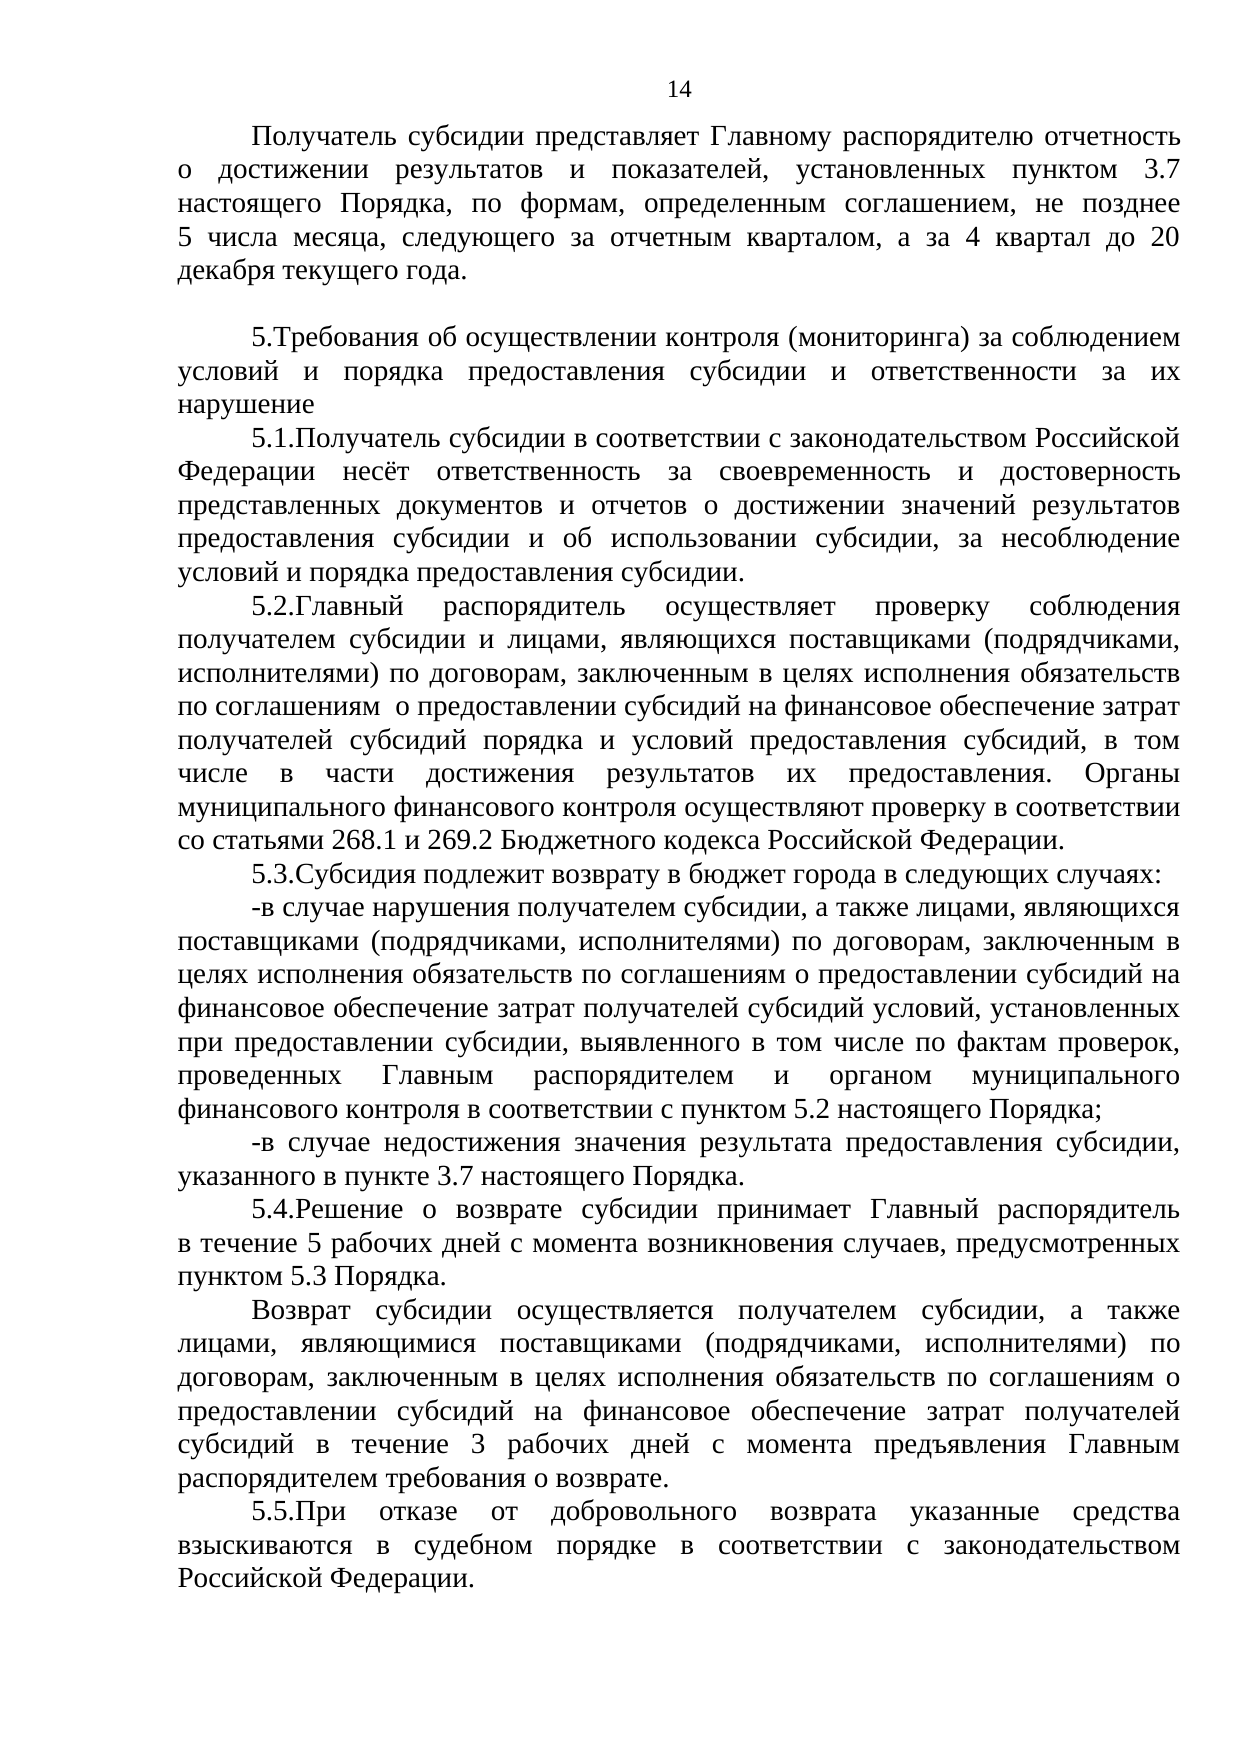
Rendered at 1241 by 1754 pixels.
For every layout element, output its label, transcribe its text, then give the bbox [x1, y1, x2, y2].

text 5.4.Решение о возврате субсидии принимает Главный распорядитель в течение 5 рабочих дней с момента возникновения случаев, предусмотренных пунктом 5.3 Порядка. [177, 1191, 1181, 1292]
text Получатель субсидии представляет Главному распорядителю отчетность о достижении результатов и показателей, установленных пунктом 3.7 настоящего Порядка, по формам, определенным соглашением, не позднее 5 числа месяца, следующего за отчетным кварталом, а за 4 квартал до 20 декабря текущего года. [177, 118, 1181, 286]
text -в случае недостижения значения результата предоставления субсидии, указанного в пункте 3.7 настоящего Порядка. [177, 1124, 1181, 1191]
text Возврат субсидии осуществляется получателем субсидии, а также лицами, являющимися поставщиками (подрядчиками, исполнителями) по договорам, заключенным в целях исполнения обязательств по соглашениям о предоставлении субсидий на финансовое обеспечение затрат получателей субсидий в течение 3 рабочих дней с момента предъявления Главным распорядителем требования о возврате. [177, 1292, 1181, 1493]
text 5.2.Главный распорядитель осуществляет проверку соблюдения получателем субсидии и лицами, являющихся поставщиками (подрядчиками, исполнителями) по договорам, заключенным в целях исполнения обязательств по соглашениям о предоставлении субсидий на финансовое обеспечение затрат получателей субсидий порядка и условий предоставления субсидий, в том числе в части достижения результатов их предоставления. Органы муниципального финансового контроля осуществляют проверку в соответствии со статьями 268.1 и 269.2 Бюджетного кодекса Российской Федерации. [177, 588, 1181, 856]
text -в случае нарушения получателем субсидии, а также лицами, являющихся поставщиками (подрядчиками, исполнителями) по договорам, заключенным в целях исполнения обязательств по соглашениям о предоставлении субсидий на финансовое обеспечение затрат получателей субсидий условий, установленных при предоставлении субсидии, выявленного в том числе по фактам проверок, проведенных Главным распорядителем и органом муниципального финансового контроля в соответствии с пунктом 5.2 настоящего Порядка; [177, 889, 1181, 1124]
text 5.Требования об осуществлении контроля (мониторинга) за соблюдением условий и порядка предоставления субсидии и ответственности за их нарушение [177, 319, 1181, 420]
text 5.3.Субсидия подлежит возврату в бюджет города в следующих случаях: [177, 856, 1181, 889]
text 5.1.Получатель субсидии в соответствии с законодательством Российской Федерации несёт ответственность за своевременность и достоверность представленных документов и отчетов о достижении значений результатов предоставления субсидии и об использовании субсидии, за несоблюдение условий и порядка предоставления субсидии. [177, 420, 1181, 588]
text 5.5.При отказе от добровольного возврата указанные средства взыскиваются в судебном порядке в соответствии с законодательством Российской Федерации. [177, 1493, 1181, 1594]
